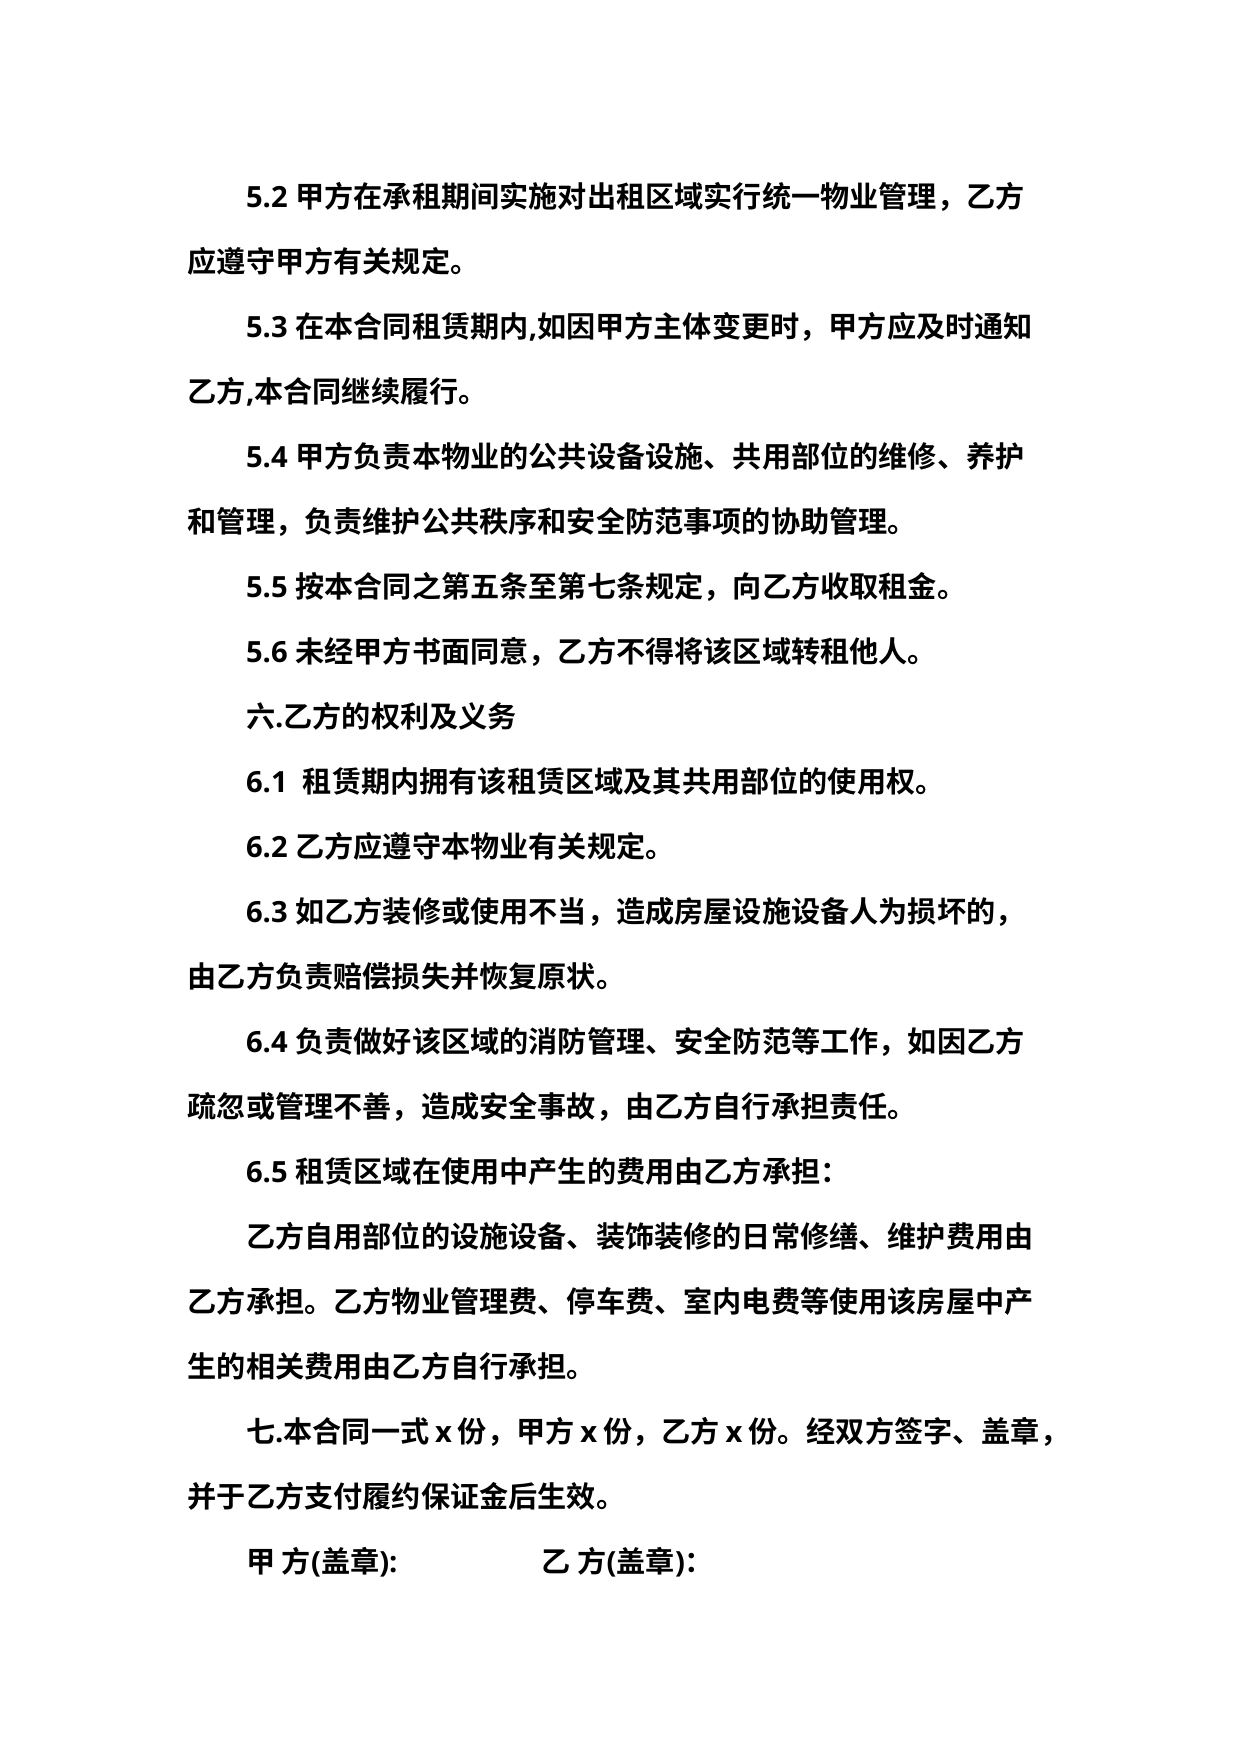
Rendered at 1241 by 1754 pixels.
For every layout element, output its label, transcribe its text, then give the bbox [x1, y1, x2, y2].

text 5.2 甲方在承租期间实施对出租区域实行统一物业管理，乙方应遵守甲方有关规定。 [187, 162, 1053, 292]
text 5.4 甲方负责本物业的公共设备设施、共用部位的维修、养护和管理，负责维护公共秩序和安全防范事项的协助管理。 [187, 422, 1053, 552]
text 甲 方(盖章): 乙 方(盖章)： [187, 1527, 1053, 1592]
text 5.6 未经甲方书面同意，乙方不得将该区域转租他人。 [187, 617, 1053, 682]
text 6.3 如乙方装修或使用不当，造成房屋设施设备人为损坏的，由乙方负责赔偿损失并恢复原状。 [187, 877, 1053, 1007]
text 六.乙方的权利及义务 [187, 682, 1053, 747]
text 5.5 按本合同之第五条至第七条规定，向乙方收取租金。 [187, 552, 1053, 617]
text 6.5 租赁区域在使用中产生的费用由乙方承担： [187, 1137, 1053, 1202]
text 6.4 负责做好该区域的消防管理、安全防范等工作，如因乙方疏忽或管理不善，造成安全事故，由乙方自行承担责任。 [187, 1007, 1053, 1137]
text 6.1 租赁期内拥有该租赁区域及其共用部位的使用权。 [187, 747, 1053, 812]
text 5.3 在本合同租赁期内,如因甲方主体变更时，甲方应及时通知乙方,本合同继续履行。 [187, 292, 1053, 422]
text 乙方自用部位的设施设备、装饰装修的日常修缮、维护费用由乙方承担。乙方物业管理费、停车费、室内电费等使用该房屋中产生的相关费用由乙方自行承担。 [187, 1202, 1053, 1397]
text 七.本合同一式x份，甲方x份，乙方x份。经双方签字、盖章，并于乙方支付履约保证金后生效。 [187, 1397, 1053, 1527]
text 6.2 乙方应遵守本物业有关规定。 [187, 812, 1053, 877]
